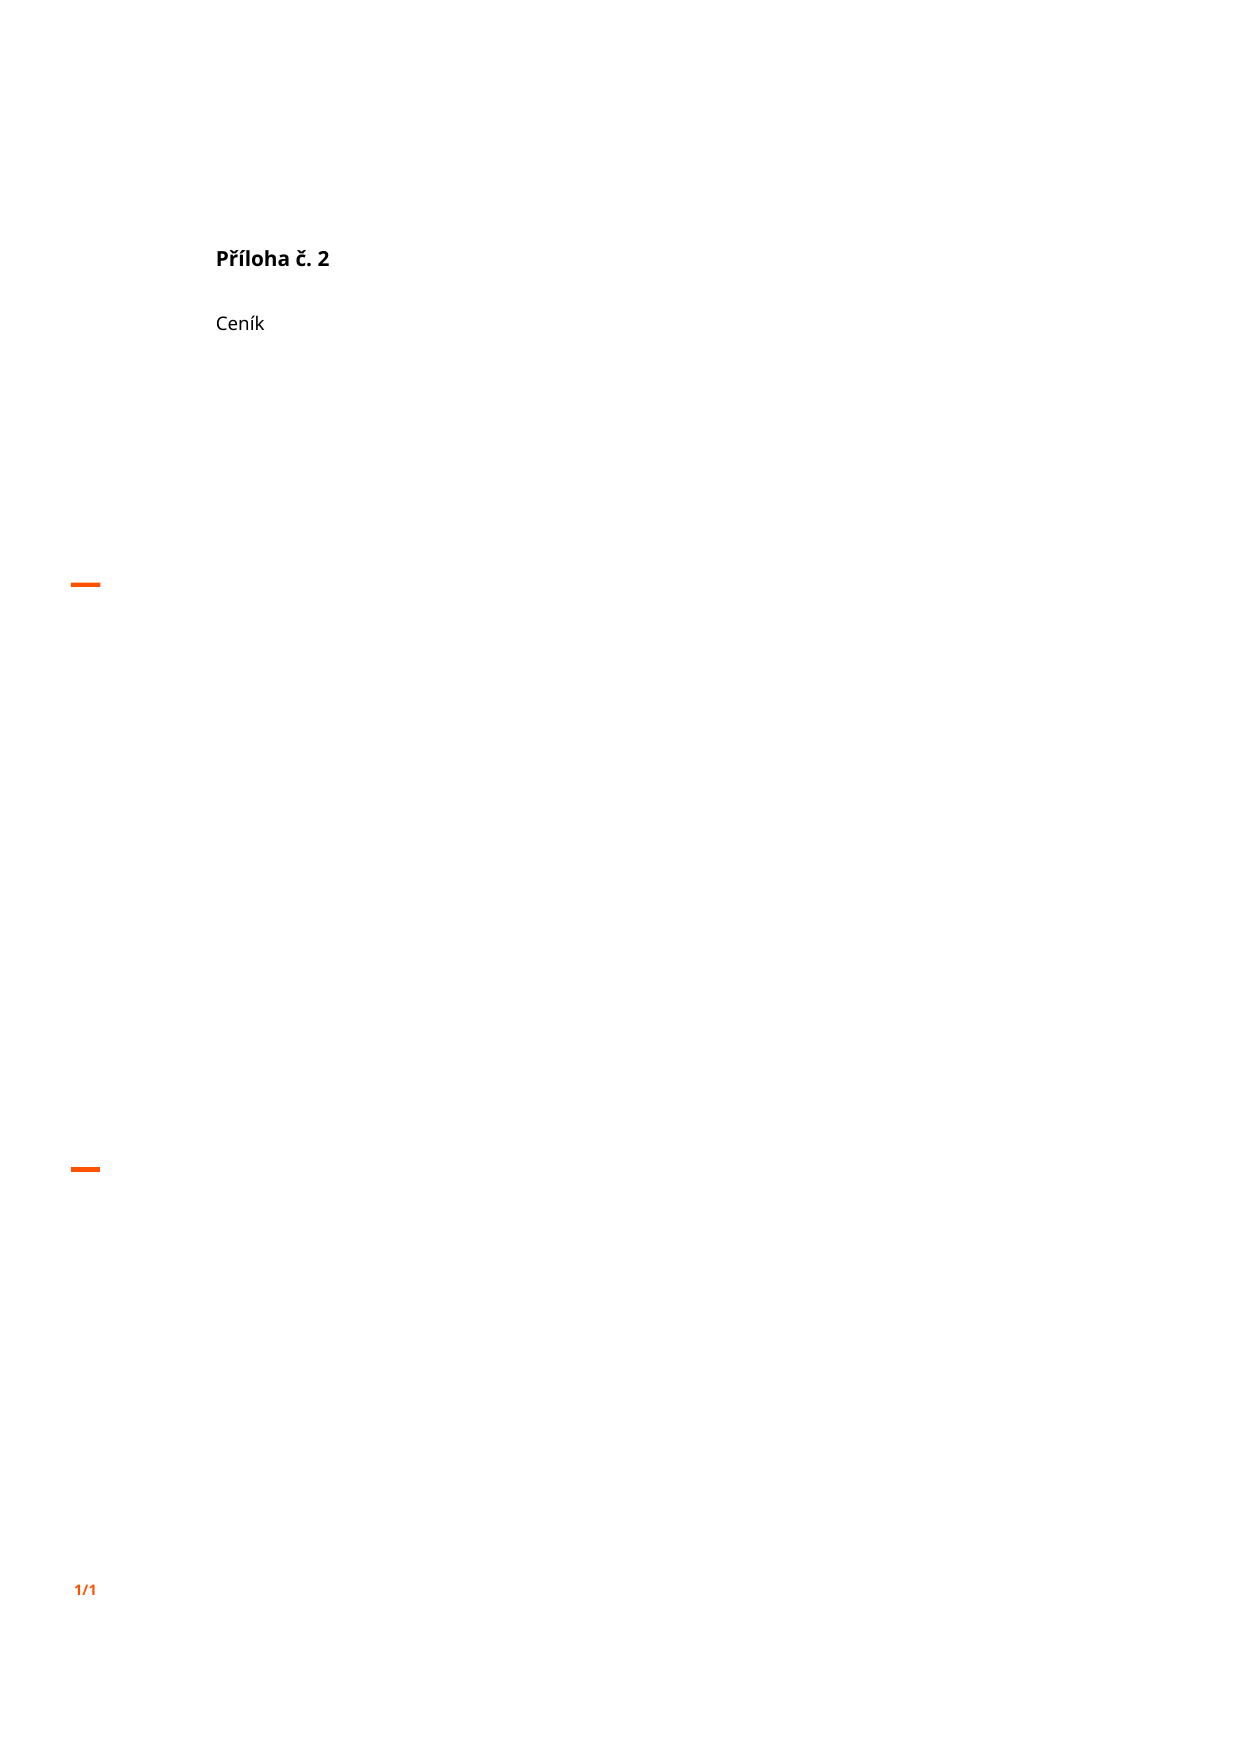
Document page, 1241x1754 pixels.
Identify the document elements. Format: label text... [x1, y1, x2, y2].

text Ceník [216, 311, 1122, 336]
text Příloha č. 2 [216, 244, 1122, 273]
